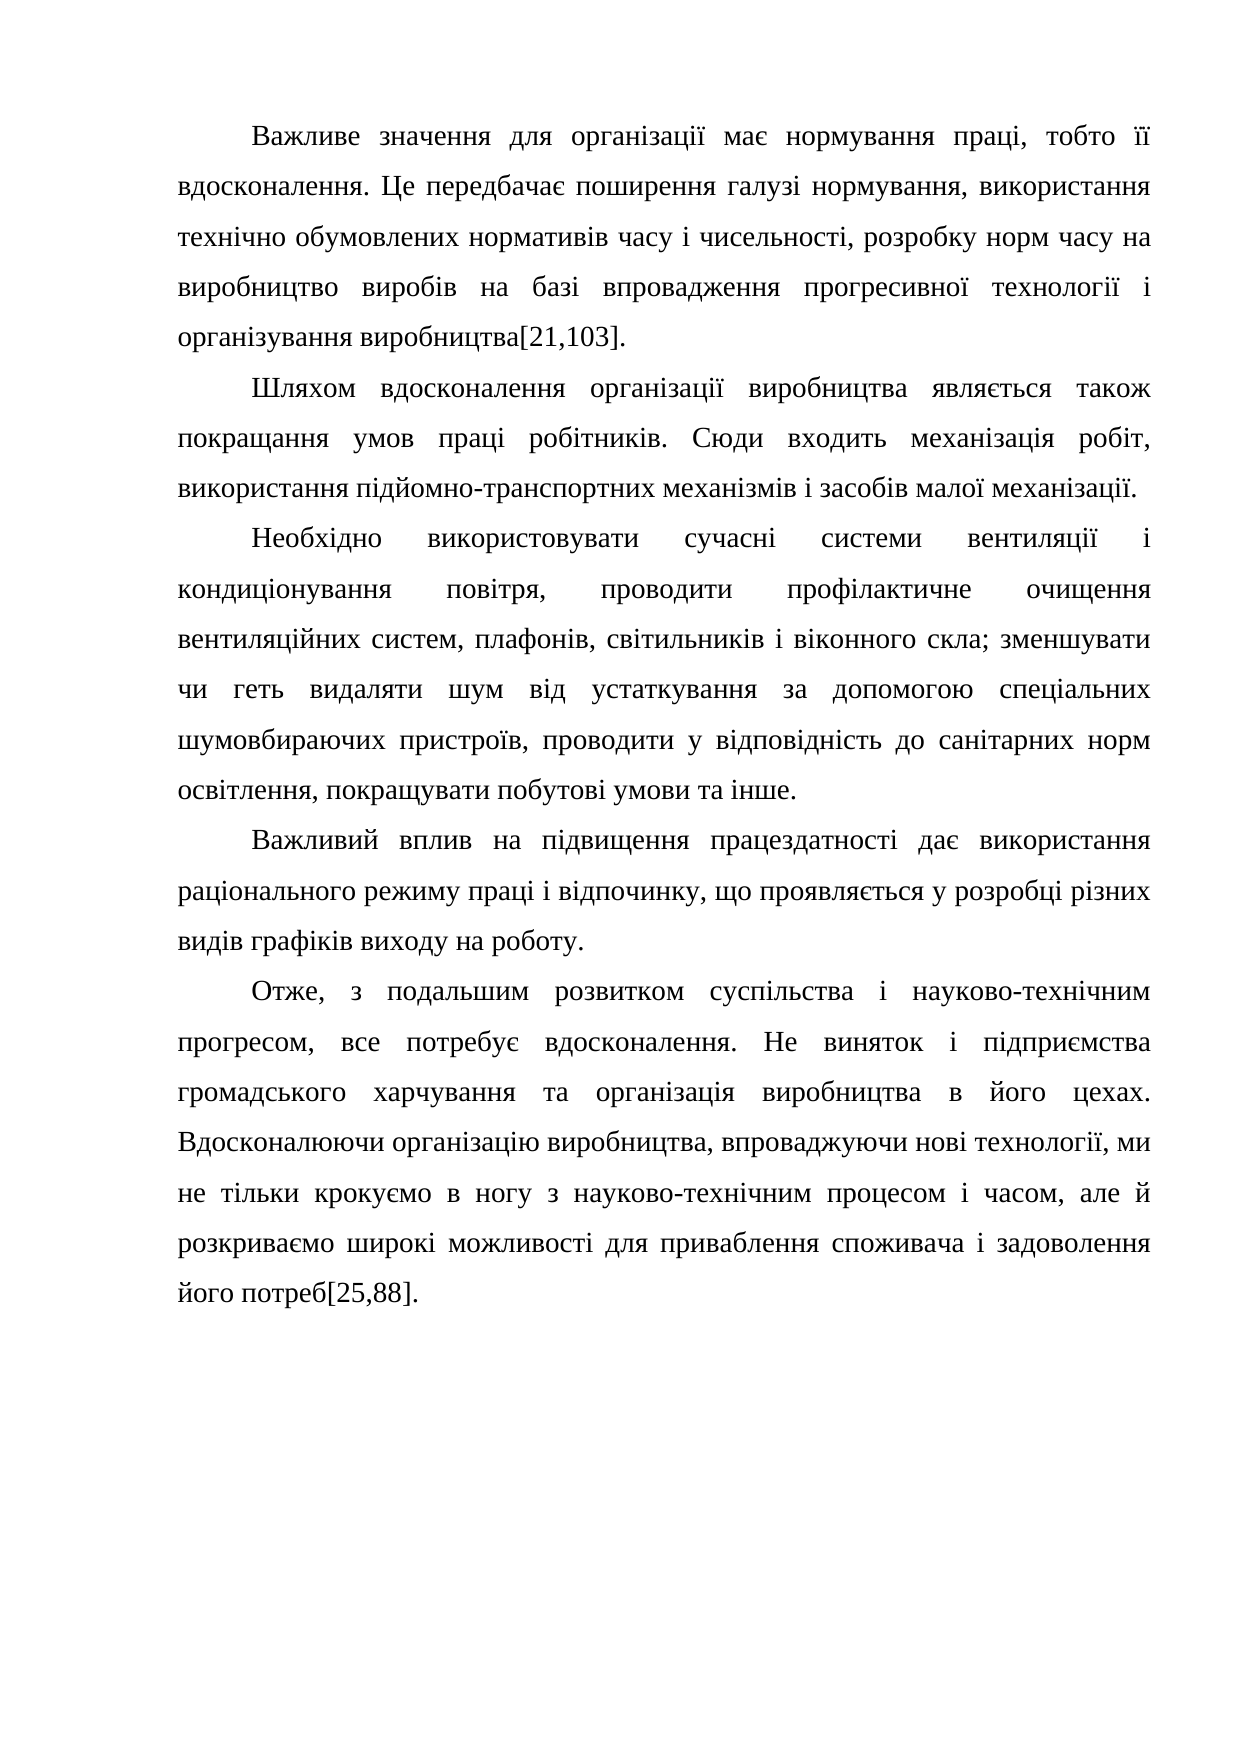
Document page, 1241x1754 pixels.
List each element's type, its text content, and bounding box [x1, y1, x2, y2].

text Отже, з подальшим розвитком суспільства і науково-технічним прогресом, все потребує вдосконалення. Не виняток і підприємства громадського харчування та організація виробництва в його цехах. Вдосконалюючи організацію виробництва, впроваджуючи нові технології, ми не тільки крокуємо в ногу з науково-технічним процесом і часом, але й розкриваємо широкі можливості для приваблення споживача і задоволення його потреб[25,88]. [177, 973, 1152, 1309]
text Необхідно використовувати сучасні системи вентиляції і кондиціонування повітря, проводити профілактичне очищення вентиляційних систем, плафонів, світильників і віконного скла; зменшувати чи геть видаляти шум від устаткування за допомогою спеціальних шумовбираючих пристроїв, проводити у відповідність до санітарних норм освітлення, покращувати побутові умови та інше. [177, 521, 1152, 806]
text Важливе значення для організації має нормування праці, тобто її вдосконалення. Це передбачає поширення галузі нормування, використання технічно обумовлених нормативів часу і чисельності, розробку норм часу на виробництво виробів на базі впровадження прогресивної технології і організування виробництва[21,103]. [177, 118, 1152, 353]
text Шляхом вдосконалення організації виробництва являється також покращання умов праці робітників. Сюди входить механізація робіт, використання підйомно-транспортних механізмів і засобів малої механізації. [177, 370, 1152, 504]
text Важливий вплив на підвищення працездатності дає використання раціонального режиму праці і відпочинку, що проявляється у розробці різних видів графіків виходу на роботу. [177, 822, 1152, 957]
